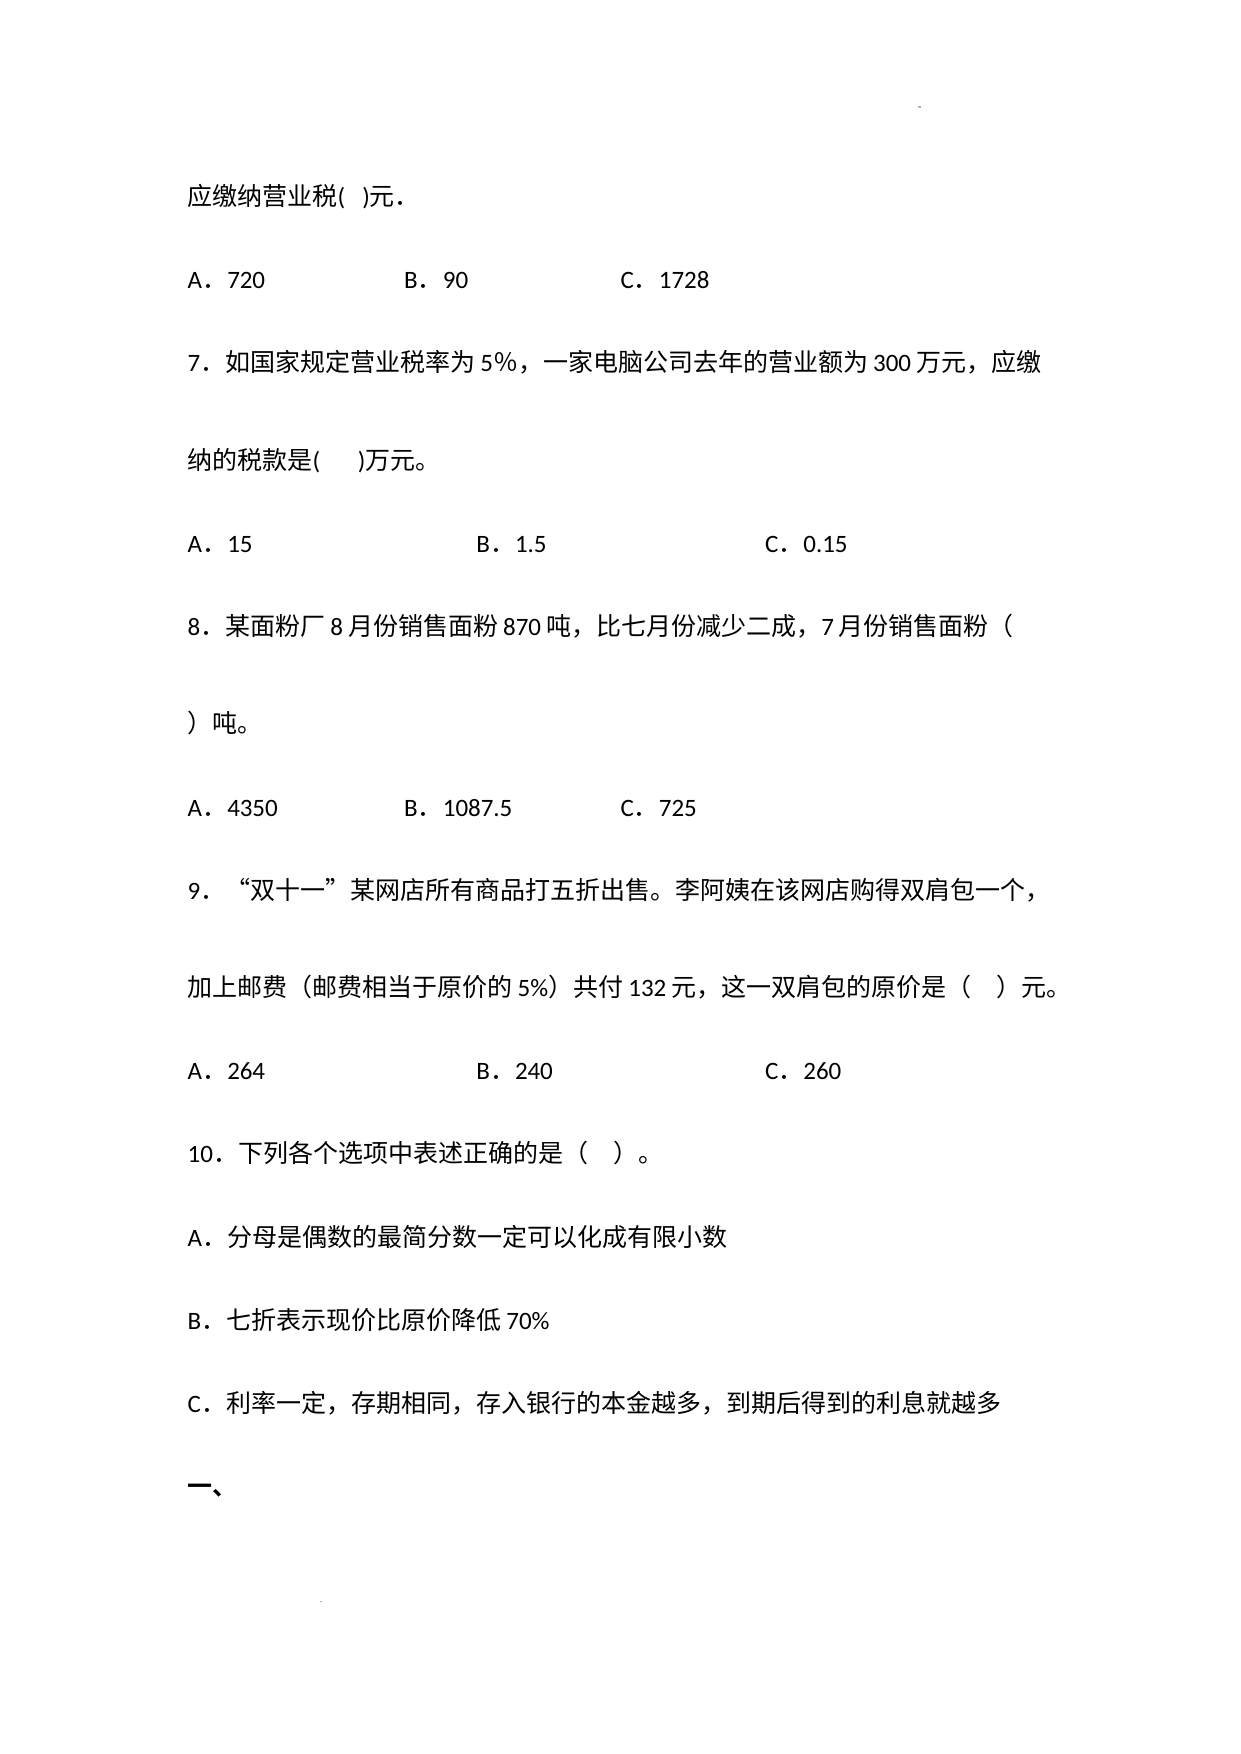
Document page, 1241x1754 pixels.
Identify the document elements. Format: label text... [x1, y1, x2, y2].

text A．720 B．90 C．1728 [187, 245, 1053, 310]
text A．4350 B．1087.5 C．725 [187, 773, 1053, 838]
text B．七折表示现价比原价降低70% [187, 1286, 1053, 1351]
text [187, 162, 1053, 227]
text A．15 B．1.5 C．0.15 [187, 509, 1053, 574]
text 8．某面粉厂8月份销售面粉870吨，比七月份减少二成，7月份销售面粉（ ）吨。 [187, 592, 1053, 754]
text 10．下列各个选项中表述正确的是（ ）。 [187, 1119, 1053, 1184]
text A．分母是偶数的最简分数一定可以化成有限小数 [187, 1203, 1053, 1268]
text 7．如国家规定营业税率为5％，一家电脑公司去年的营业额为300万元，应缴纳的税款是( )万元。 [187, 328, 1053, 491]
text 9．“双十一”某网店所有商品打五折出售。李阿姨在该网店购得双肩包一个，加上邮费（邮费相当于原价的5%）共付132元，这一双肩包的原价是（ ）元。 [187, 856, 1053, 1018]
text C．利率一定，存期相同，存入银行的本金越多，到期后得到的利息就越多 [187, 1369, 1053, 1434]
text A．264 B．240 C．260 [187, 1036, 1053, 1101]
